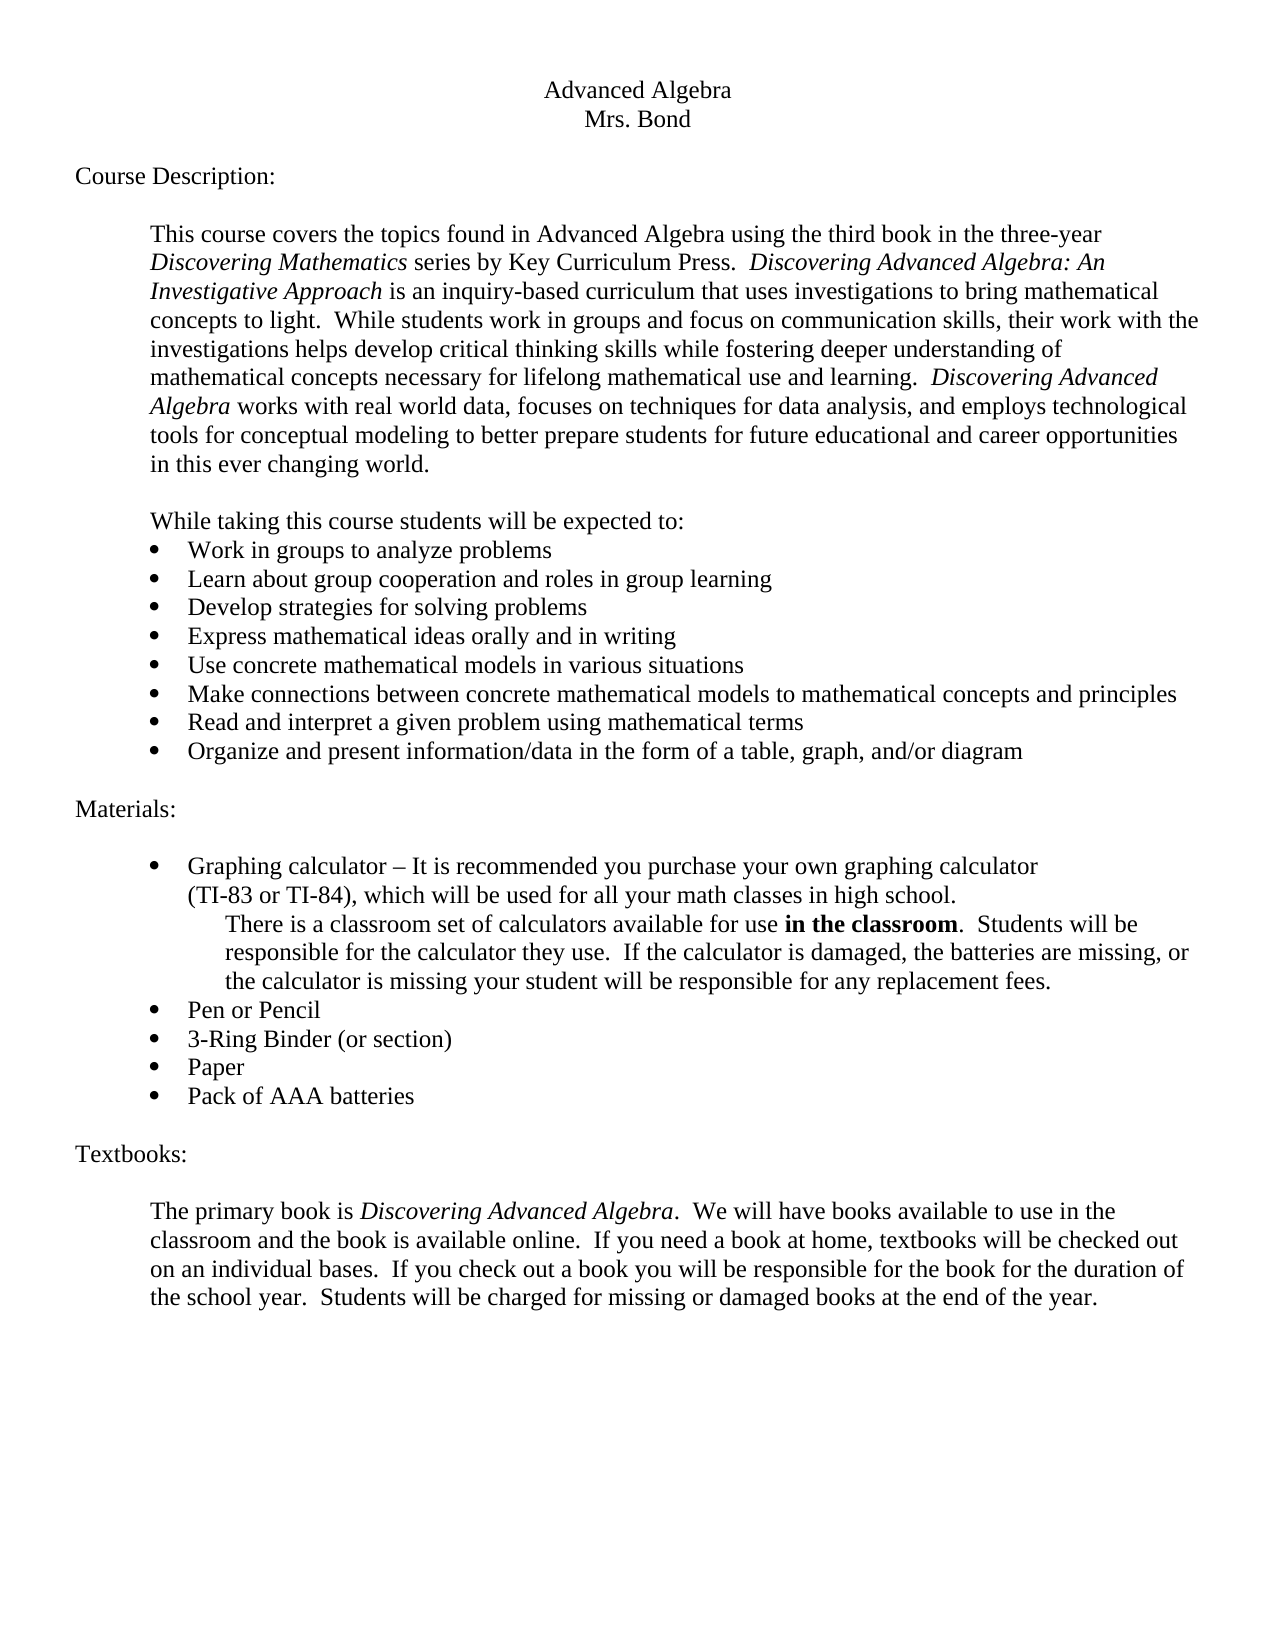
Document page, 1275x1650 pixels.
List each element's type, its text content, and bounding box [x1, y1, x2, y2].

list Pack of AAA batteries [150, 1081, 1200, 1110]
text (TI-83 or TI-84), which will be used for all your math classes in high school. [150, 880, 1200, 909]
text Mrs. Bond [75, 104, 1200, 132]
list Organize and present information/data in the form of a table, graph, and/or diagram [150, 736, 1200, 765]
text There is a classroom set of calculators available for use in the classroom. Students will be responsible for the calculator they use. If the calculator is damaged, the batteries are missing, or the calculator is missing your student will be responsible for any replacement fees. [225, 909, 1200, 995]
list Use concrete mathematical models in various situations [150, 650, 1200, 679]
list 3-Ring Binder (or section) [150, 1024, 1200, 1052]
text Advanced Algebra [75, 75, 1200, 104]
text While taking this course students will be expected to: [150, 506, 1200, 535]
text Course Description: [75, 161, 1200, 190]
text Textbooks: [75, 1139, 1200, 1167]
list Work in groups to analyze problems [150, 535, 1200, 564]
text Materials: [75, 794, 1200, 822]
list Graphing calculator – It is recommended you purchase your own graphing calculator [150, 851, 1200, 880]
list Pen or Pencil [150, 995, 1200, 1024]
text This course covers the topics found in Advanced Algebra using the third book in the three-year Discovering Mathematics series by Key Curriculum Press. Discovering Advanced Algebra: An Investigative Approach is an inquiry-based curriculum that uses investigations to bring mathematical concepts to light. While students work in groups and focus on communication skills, their work with the investigations helps develop critical thinking skills while fostering deeper understanding of mathematical concepts necessary for lifelong mathematical use and learning. Discovering Advanced Algebra works with real world data, focuses on techniques for data analysis, and employs technological tools for conceptual modeling to better prepare students for future educational and career opportunities in this ever changing world. [150, 219, 1200, 477]
list Express mathematical ideas orally and in writing [150, 621, 1200, 650]
list Paper [150, 1052, 1200, 1081]
list Develop strategies for solving problems [150, 592, 1200, 621]
text The primary book is Discovering Advanced Algebra. We will have books available to use in the classroom and the book is available online. If you need a book at home, textbooks will be checked out on an individual bases. If you check out a book you will be responsible for the book for the duration of the school year. Students will be charged for missing or damaged books at the end of the year. [150, 1196, 1200, 1311]
list Make connections between concrete mathematical models to mathematical concepts and principles [150, 679, 1200, 707]
list Read and interpret a given problem using mathematical terms [150, 707, 1200, 736]
list Learn about group cooperation and roles in group learning [150, 564, 1200, 592]
